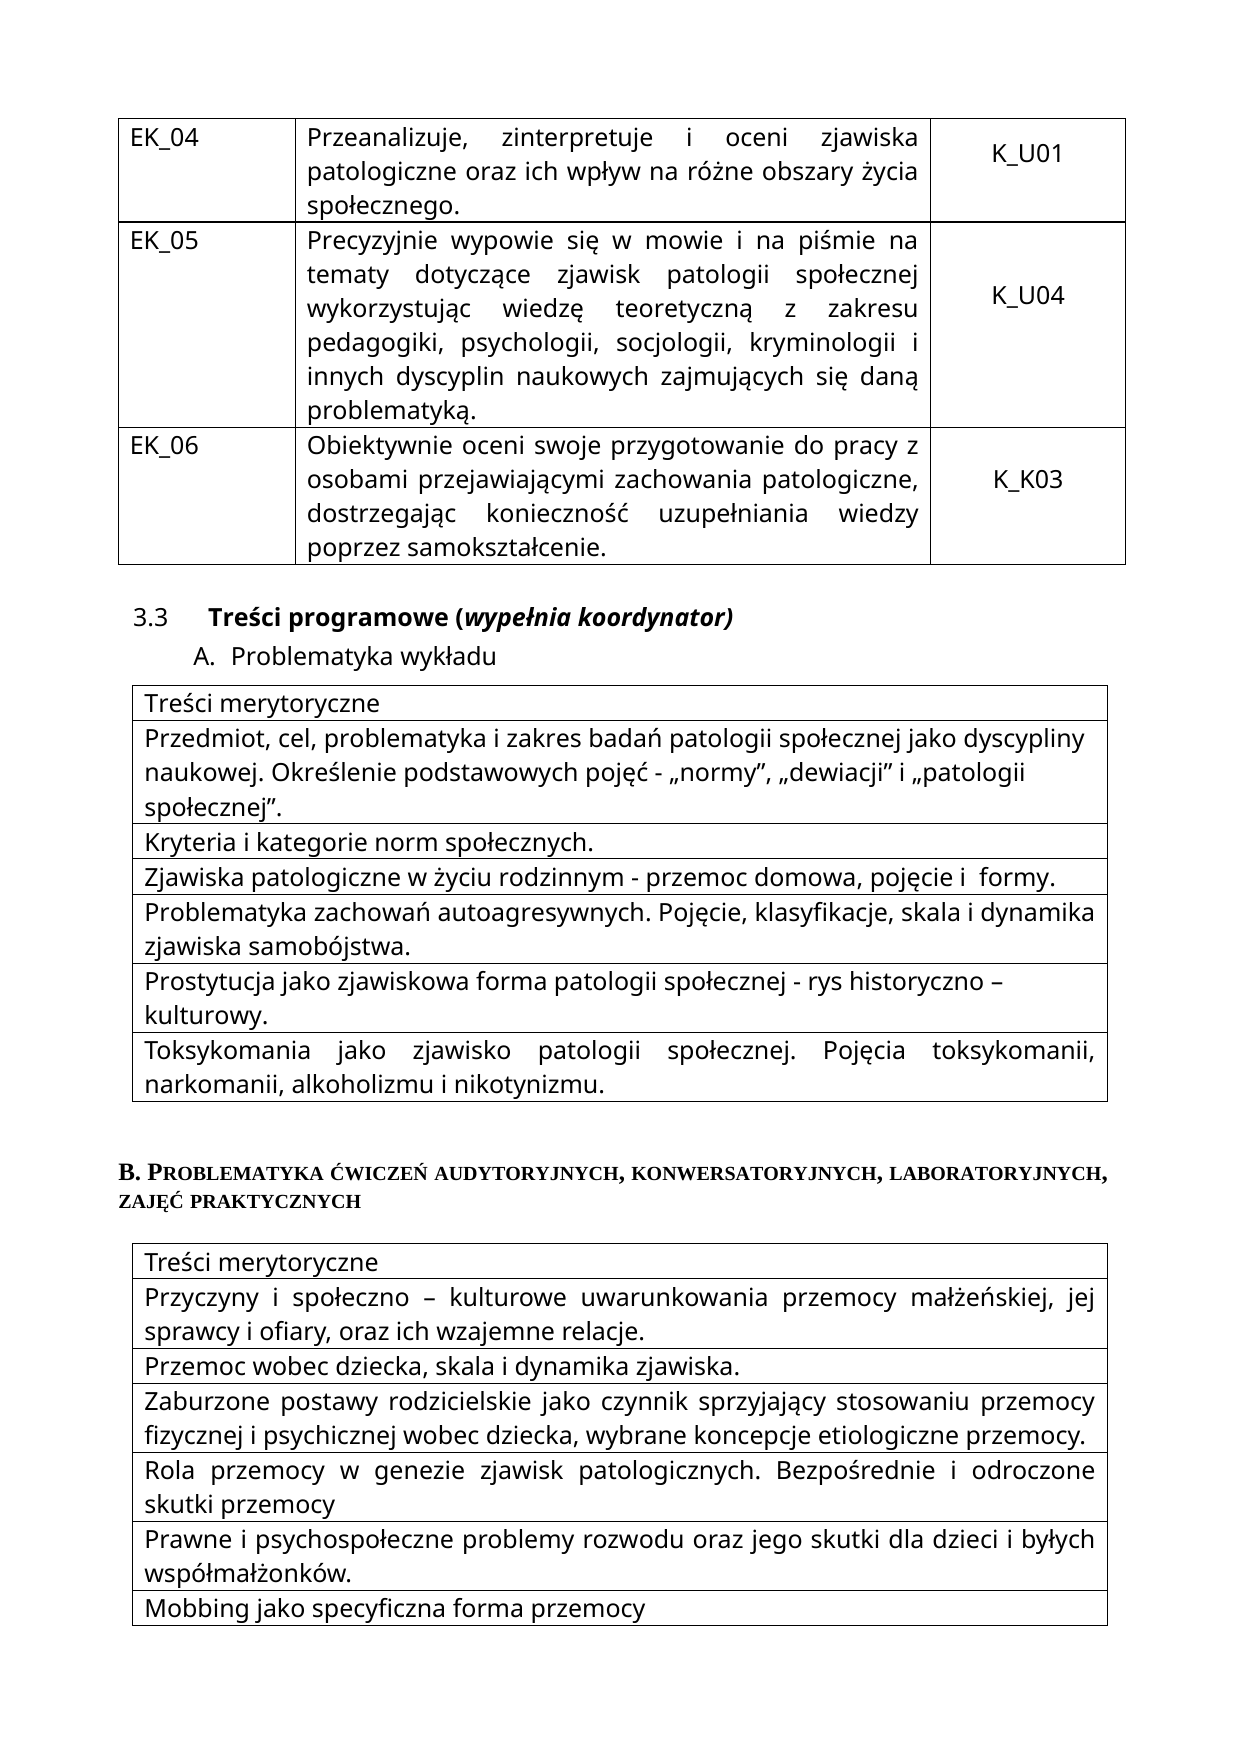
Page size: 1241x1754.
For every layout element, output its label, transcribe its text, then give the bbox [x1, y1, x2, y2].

table_cell Rola przemocy w genezie zjawisk patologicznych. Bezpośrednie i odroczone skutki przemocy [133, 1453, 1107, 1521]
table_cell Przemoc wobec dziecka, skala i dynamika zjawiska. [133, 1349, 1107, 1382]
table_cell Prawne i psychospołeczne problemy rozwodu oraz jego skutki dla dzieci i byłych współmałżonków. [133, 1522, 1107, 1590]
list Problematyka wykładu [193, 638, 1122, 672]
table_cell EK_05 [119, 223, 295, 427]
table_cell Zaburzone postawy rodzicielskie jako czynnik sprzyjający stosowaniu przemocy fizycznej i psychicznej wobec dziecka, wybrane koncepcje etiologiczne przemocy. [133, 1384, 1107, 1452]
table_cell Toksykomania jako zjawisko patologii społecznej. Pojęcia toksykomanii, narkomanii, alkoholizmu i nikotynizmu. [133, 1033, 1107, 1101]
table_cell Przyczyny i społeczno – kulturowe uwarunkowania przemocy małżeńskiej, jej sprawcy i ofiary, oraz ich wzajemne relacje. [133, 1279, 1107, 1347]
table_cell K_U01 [931, 119, 1125, 221]
list Treści programowe (wypełnia koordynator) [133, 599, 1122, 633]
table_cell Problematyka zachowań autoagresywnych. Pojęcie, klasyfikacje, skala i dynamika zjawiska samobójstwa. [133, 895, 1107, 963]
table_cell Mobbing jako specyficzna forma przemocy [133, 1591, 1107, 1625]
table_cell Prostytucja jako zjawiskowa forma patologii społecznej - rys historyczno – kulturowy. [133, 964, 1107, 1032]
table_cell Precyzyjnie wypowie się w mowie i na piśmie na tematy dotyczące zjawisk patologii społecznej wykorzystując wiedzę teoretyczną z zakresu pedagogiki, psychologii, socjologii, kryminologii i innych dyscyplin naukowych zajmujących się daną problematyką. [296, 223, 930, 427]
table_cell K_U04 [931, 223, 1125, 427]
table_cell EK_06 [119, 428, 295, 564]
table_cell Kryteria i kategorie norm społecznych. [133, 824, 1107, 858]
table_cell Zjawiska patologiczne w życiu rodzinnym - przemoc domowa, pojęcie i formy. [133, 859, 1107, 893]
table_cell Przedmiot, cel, problematyka i zakres badań patologii społecznej jako dyscypliny naukowej. Określenie podstawowych pojęć - „normy”, „dewiacji” i „patologii społecznej”. [133, 721, 1107, 823]
table_cell Obiektywnie oceni swoje przygotowanie do pracy z osobami przejawiającymi zachowania patologiczne, dostrzegając konieczność uzupełniania wiedzy poprzez samokształcenie. [296, 428, 930, 564]
table_header Treści merytoryczne [133, 686, 1107, 720]
table_cell Przeanalizuje, zinterpretuje i oceni zjawiska patologiczne oraz ich wpływ na różne obszary życia społecznego. [296, 119, 930, 221]
table_cell EK_04 [119, 119, 295, 221]
table_cell K_K03 [931, 428, 1125, 564]
table_header Treści merytoryczne [133, 1244, 1107, 1278]
text B. Problematyka ćwiczeń audytoryjnych, konwersatoryjnych, laboratoryjnych, zajęć praktycznych [118, 1157, 1122, 1214]
